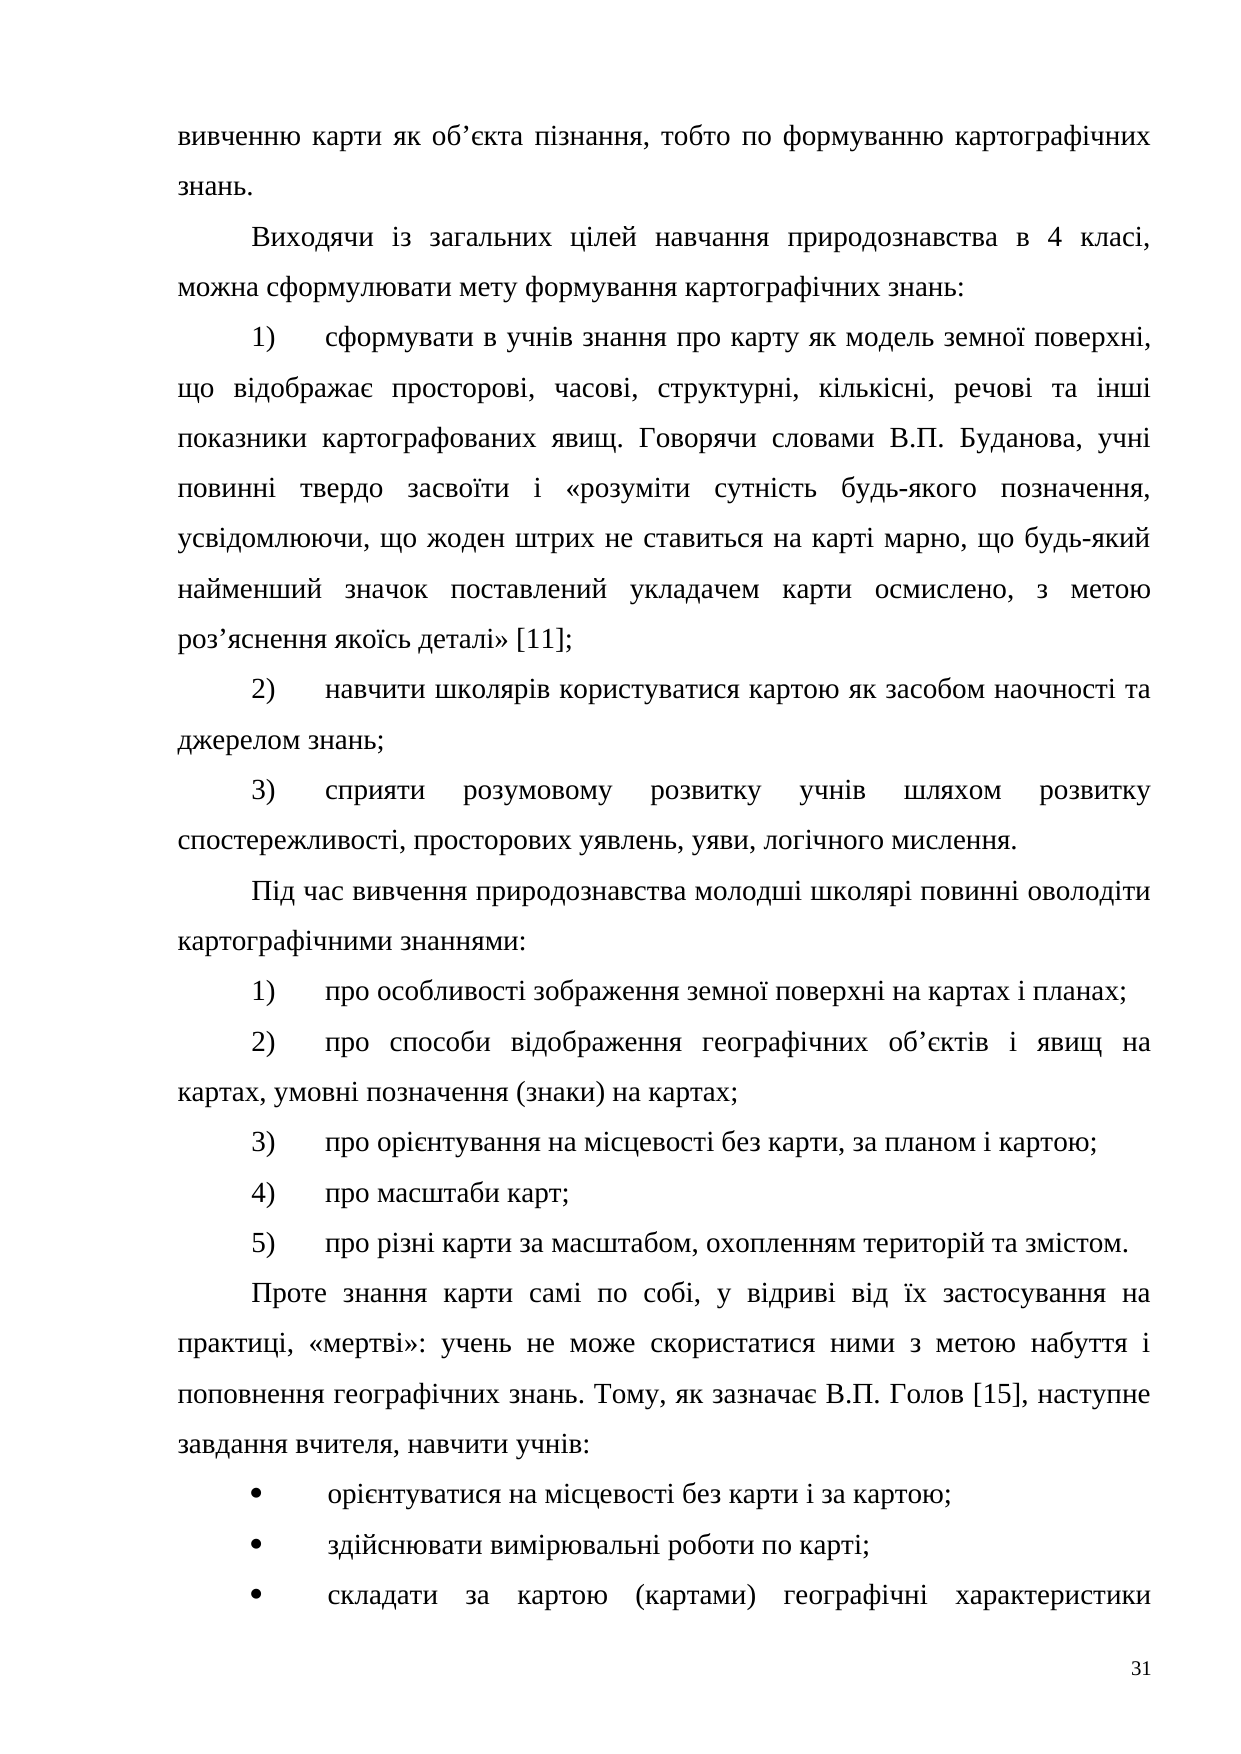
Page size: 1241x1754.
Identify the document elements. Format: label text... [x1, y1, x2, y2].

list про різні карти за масштабом, охопленням територій та змістом. [177, 1225, 1152, 1258]
text Під час вивчення природознавства молодші школярі повинні оволодіти картографічними знаннями: [177, 873, 1152, 957]
text Проте знання карти самі по собі, у відриві від їх застосування на практиці, «мертві»: учень не може скористатися ними з метою набуття і поповнення географічних знань. Тому, як зазначає В.П. Голов [15], наступне завдання вчителя, навчити учнів: [177, 1275, 1152, 1460]
list сформувати в учнів знання про карту як модель земної поверхні, що відображає просторові, часові, структурні, кількісні, речові та інші показники картографованих явищ. Говорячи словами В.П. Буданова, учні повинні твердо засвоїти і «розуміти сутність будь-якого позначення, усвідомлюючи, що жоден штрих не ставиться на карті марно, що будь-який найменший значок поставлений укладачем карти осмислено, з метою роз’яснення якоїсь деталі» [11]; [177, 319, 1152, 655]
list про способи відображення географічних об’єктів і явищ на картах, умовні позначення (знаки) на картах; [177, 1024, 1152, 1108]
list сприяти розумовому розвитку учнів шляхом розвитку спостережливості, просторових уявлень, уяви, логічного мислення. [177, 772, 1152, 856]
list про орієнтування на місцевості без карти, за планом і картою; [177, 1124, 1152, 1158]
list про масштаби карт; [177, 1175, 1152, 1208]
list про особливості зображення земної поверхні на картах і планах; [177, 973, 1152, 1007]
list орієнтуватися на місцевості без карти і за картою; [177, 1477, 1152, 1510]
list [177, 1577, 1152, 1611]
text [177, 118, 1152, 202]
list здійснювати вимірювальні роботи по карті; [177, 1527, 1152, 1561]
list навчити школярів користуватися картою як засобом наочності та джерелом знань; [177, 672, 1152, 755]
text Виходячи із загальних цілей навчання природознавства в 4 класі, можна сформулювати мету формування картографічних знань: [177, 219, 1152, 303]
